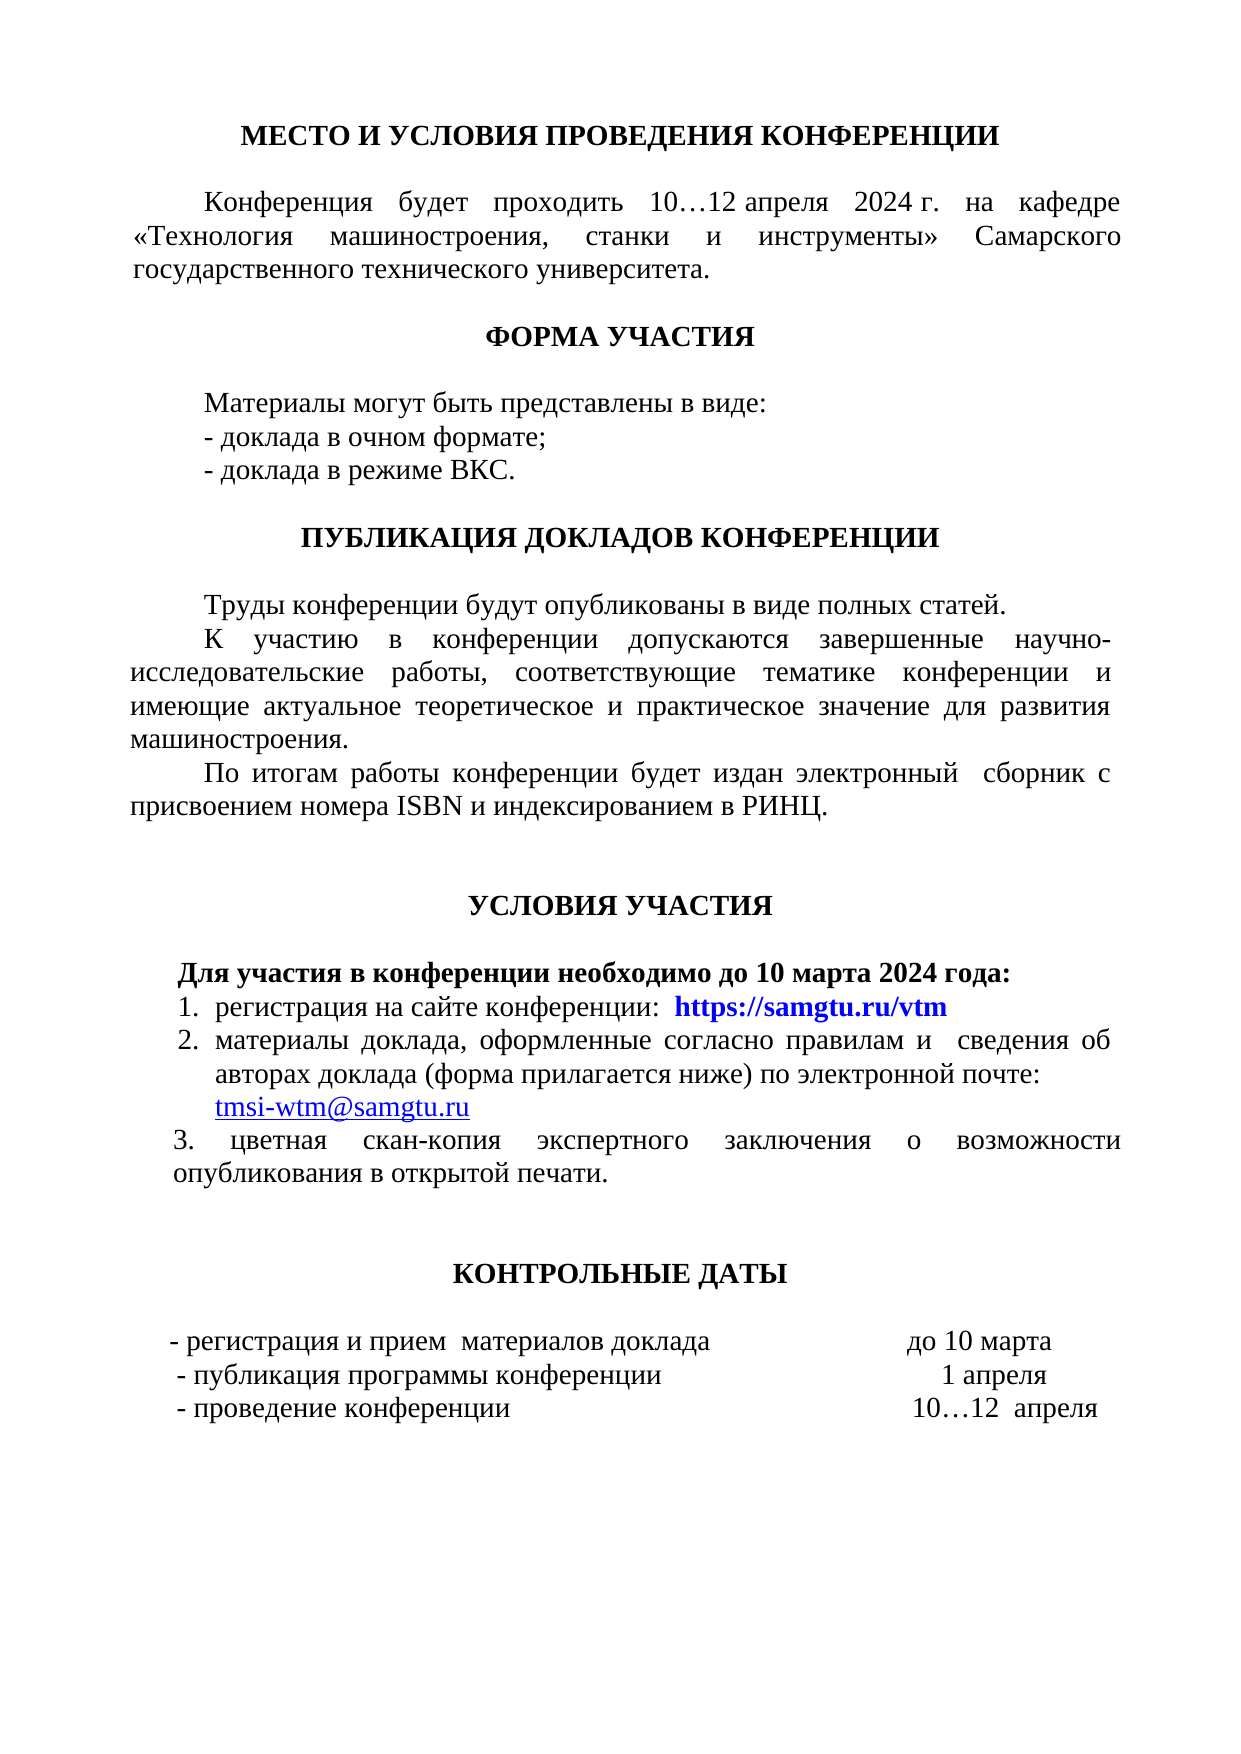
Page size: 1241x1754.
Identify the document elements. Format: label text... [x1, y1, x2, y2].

text Труды конференции будут опубликованы в виде полных статей. [130, 587, 1111, 621]
subtitle КОНТРОЛЬНЫЕ ДАТЫ [229, 1256, 1012, 1289]
subtitle УСЛОВИЯ УЧАСТИЯ [229, 888, 1012, 922]
text - публикация программы конференции 1 апреля [118, 1357, 1111, 1390]
text - регистрация и прием материалов доклада до 10 марта [118, 1323, 1111, 1357]
text - проведение конференции 10…12 апреля [118, 1390, 1111, 1424]
subtitle 3. цветная скан-копия экспертного заключения о возможности опубликования в открытой печати. [173, 1123, 1122, 1189]
subtitle ФОРМА УЧАСТИЯ [228, 319, 1012, 352]
text По итогам работы конференции будет издан электронный сборник с присвоением номера ISBN и индексированием в РИНЦ. [130, 755, 1111, 822]
text - доклада в режиме ВКС. [204, 453, 1122, 487]
text Конференция будет проходить 10…12 апреля 2024 г. на кафедре «Технология машиностроения, станки и инструменты» Самарского государственного технического университета. [133, 185, 1122, 285]
text Материалы могут быть представлены в виде: [204, 386, 1122, 419]
subtitle ПУБЛИКАЦИЯ ДОКЛАДОВ КОНФЕРЕНЦИИ [229, 520, 1012, 553]
list регистрация на сайте конференции: https://samgtu.ru/vtm [177, 989, 1111, 1022]
text tmsi-wtm@samgtu.ru [215, 1089, 1111, 1123]
subtitle МЕСТО И УСЛОВИЯ ПРОВЕДЕНИЯ КОНФЕРЕНЦИИ [228, 118, 1012, 152]
text - доклада в очном формате; [204, 419, 1122, 453]
list материалы доклада, оформленные согласно правилам и сведения об авторах доклада (форма прилагается ниже) по электронной почте: [177, 1022, 1111, 1089]
text Для участия в конференции необходимо до 10 марта 2024 года: [118, 955, 1111, 989]
text К участию в конференции допускаются завершенные научно- исследовательские работы, соответствующие тематике конференции и имеющие актуальное теоретическое и практическое значение для развития машиностроения. [130, 621, 1111, 755]
